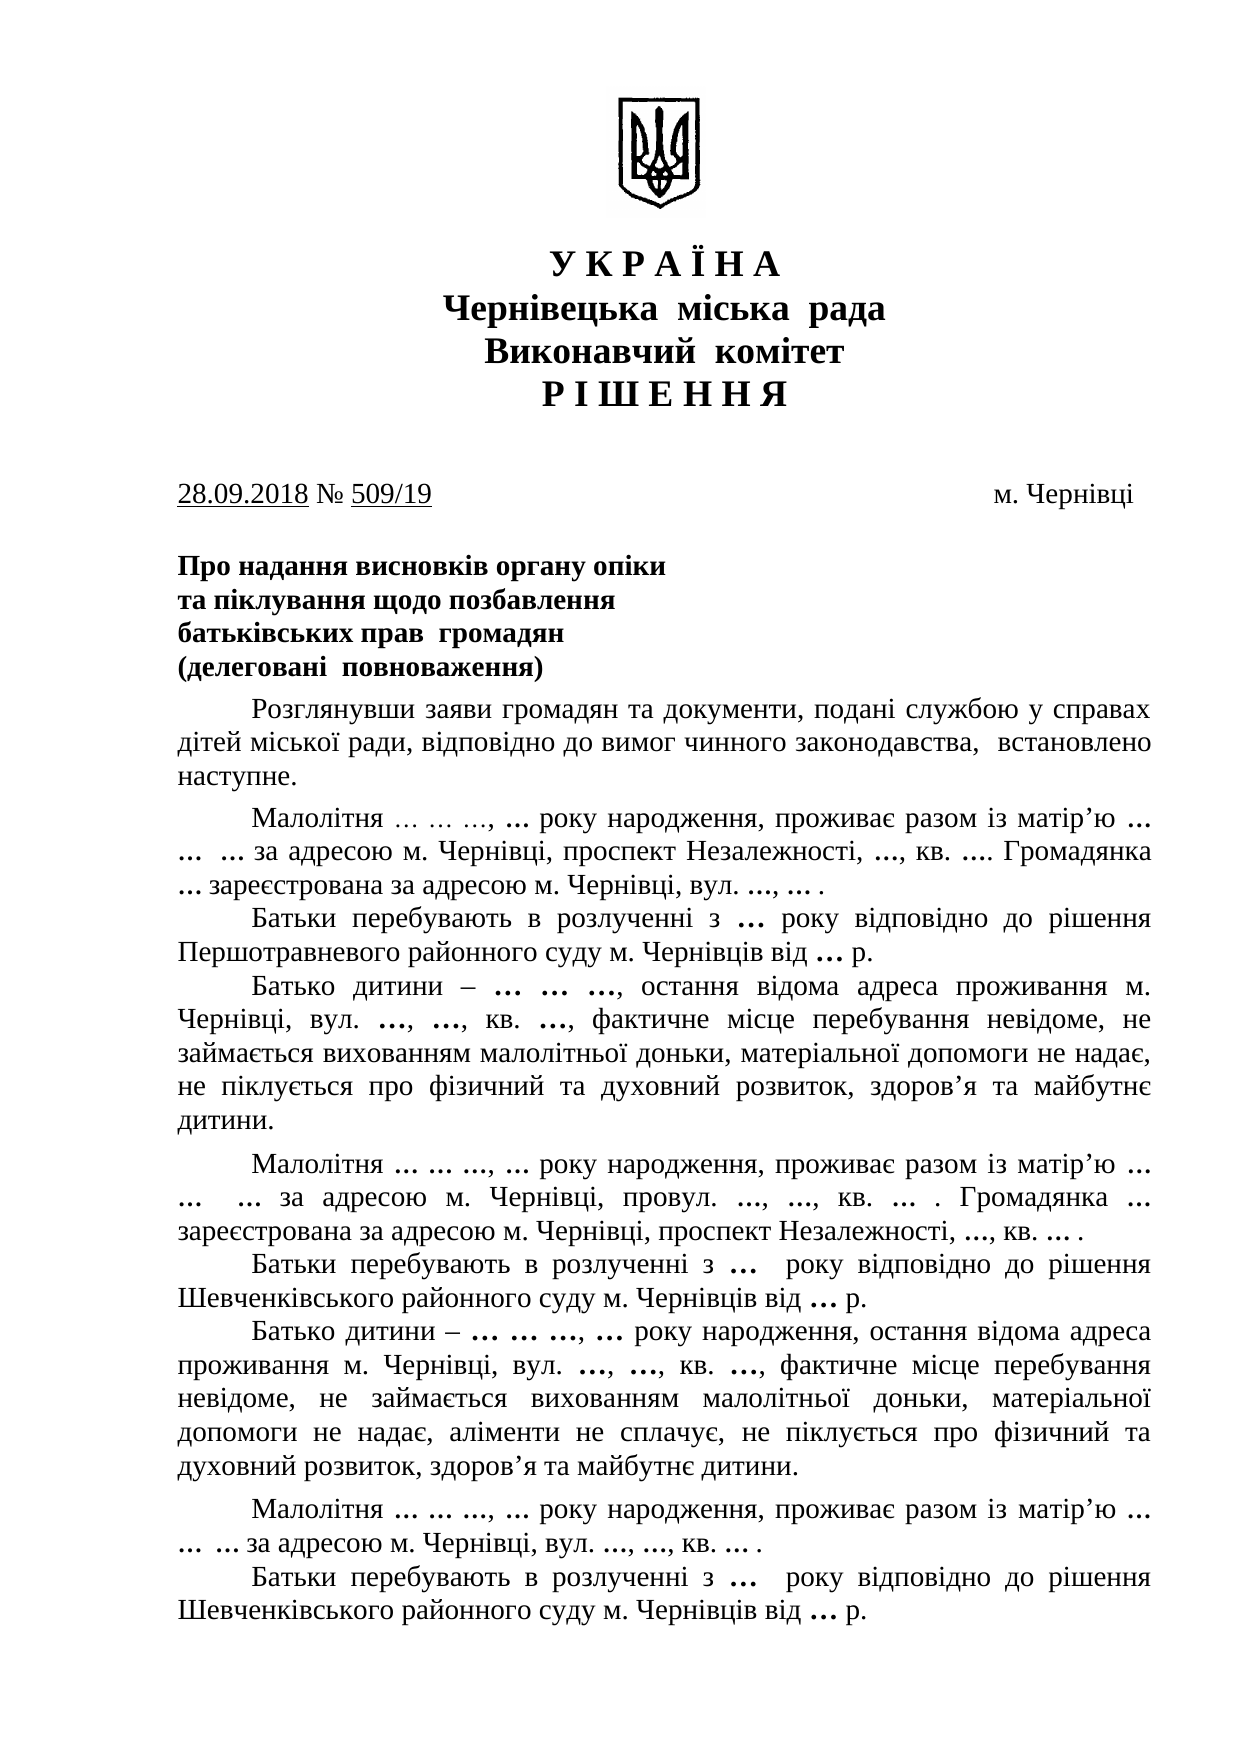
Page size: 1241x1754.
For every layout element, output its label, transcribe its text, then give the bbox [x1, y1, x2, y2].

picture [606, 86, 706, 218]
text Батько дитини – … … …, остання відома адреса проживання м. Чернівці, вул. …, …, кв. …, фактичне місце перебування невідоме, не займається вихованням малолітньої доньки, матеріальної допомоги не надає, не піклується про фізичний та духовний розвиток, здоров’я та майбутнє дитини. [177, 968, 1152, 1135]
subtitle Про надання висновків органу опіки та піклування щодо позбавлення батьківських прав громадян (делеговані повноваження) [177, 548, 1152, 683]
subtitle Виконавчий комiтет [177, 328, 1152, 371]
text Розглянувши заяви громадян та документи, подані службою у справах дітей міської ради, відповідно до вимог чинного законодавства, встановлено наступне. [177, 691, 1152, 792]
text Батьки перебувають в розлученні з … року відповідно до рішення Шевченківського районного суду м. Чернівців від … р. [177, 1559, 1152, 1626]
text Малолітня … … …, … року народження, проживає разом із матір’ю … … … за адресою м. Чернівці, вул. …, …, кв. … . [177, 1492, 1152, 1559]
text Батьки перебувають в розлученні з … року відповідно до рішення Шевченківського районного суду м. Чернівців від … р. [177, 1246, 1152, 1313]
text 28.09.2018 № 509/19 м. Чернівці [177, 443, 1152, 510]
subtitle Р І Ш Е Н Н Я [177, 371, 1152, 414]
text Малолітня … … …, … року народження, проживає разом із матір’ю … … … за адресою м. Чернівці, провул. …, …, кв. … . Громадянка … зареєстрована за адресою м. Чернівці, проспект Незалежності, …, кв. … . [177, 1146, 1152, 1246]
text У К Р А Ї Н А [177, 242, 1152, 285]
text Батько дитини – … … …, … року народження, остання відома адреса проживання м. Чернівці, вул. …, …, кв. …, фактичне місце перебування невідоме, не займається вихованням малолітньої доньки, матеріальної допомоги не надає, аліменти не сплачує, не піклується про фізичний та духовний розвиток, здоров’я та майбутнє дитини. [177, 1313, 1152, 1481]
text Батьки перебувають в розлученні з … року відповідно до рішення Першотравневого районного суду м. Чернівців від … р. [177, 901, 1152, 968]
subtitle Чернiвецька мiська рада [177, 285, 1152, 328]
text Малолітня … … …, … року народження, проживає разом із матір’ю … … … за адресою м. Чернівці, проспект Незалежності, …, кв. …. Громадянка … зареєстрована за адресою м. Чернівці, вул. …, … . [177, 800, 1152, 901]
